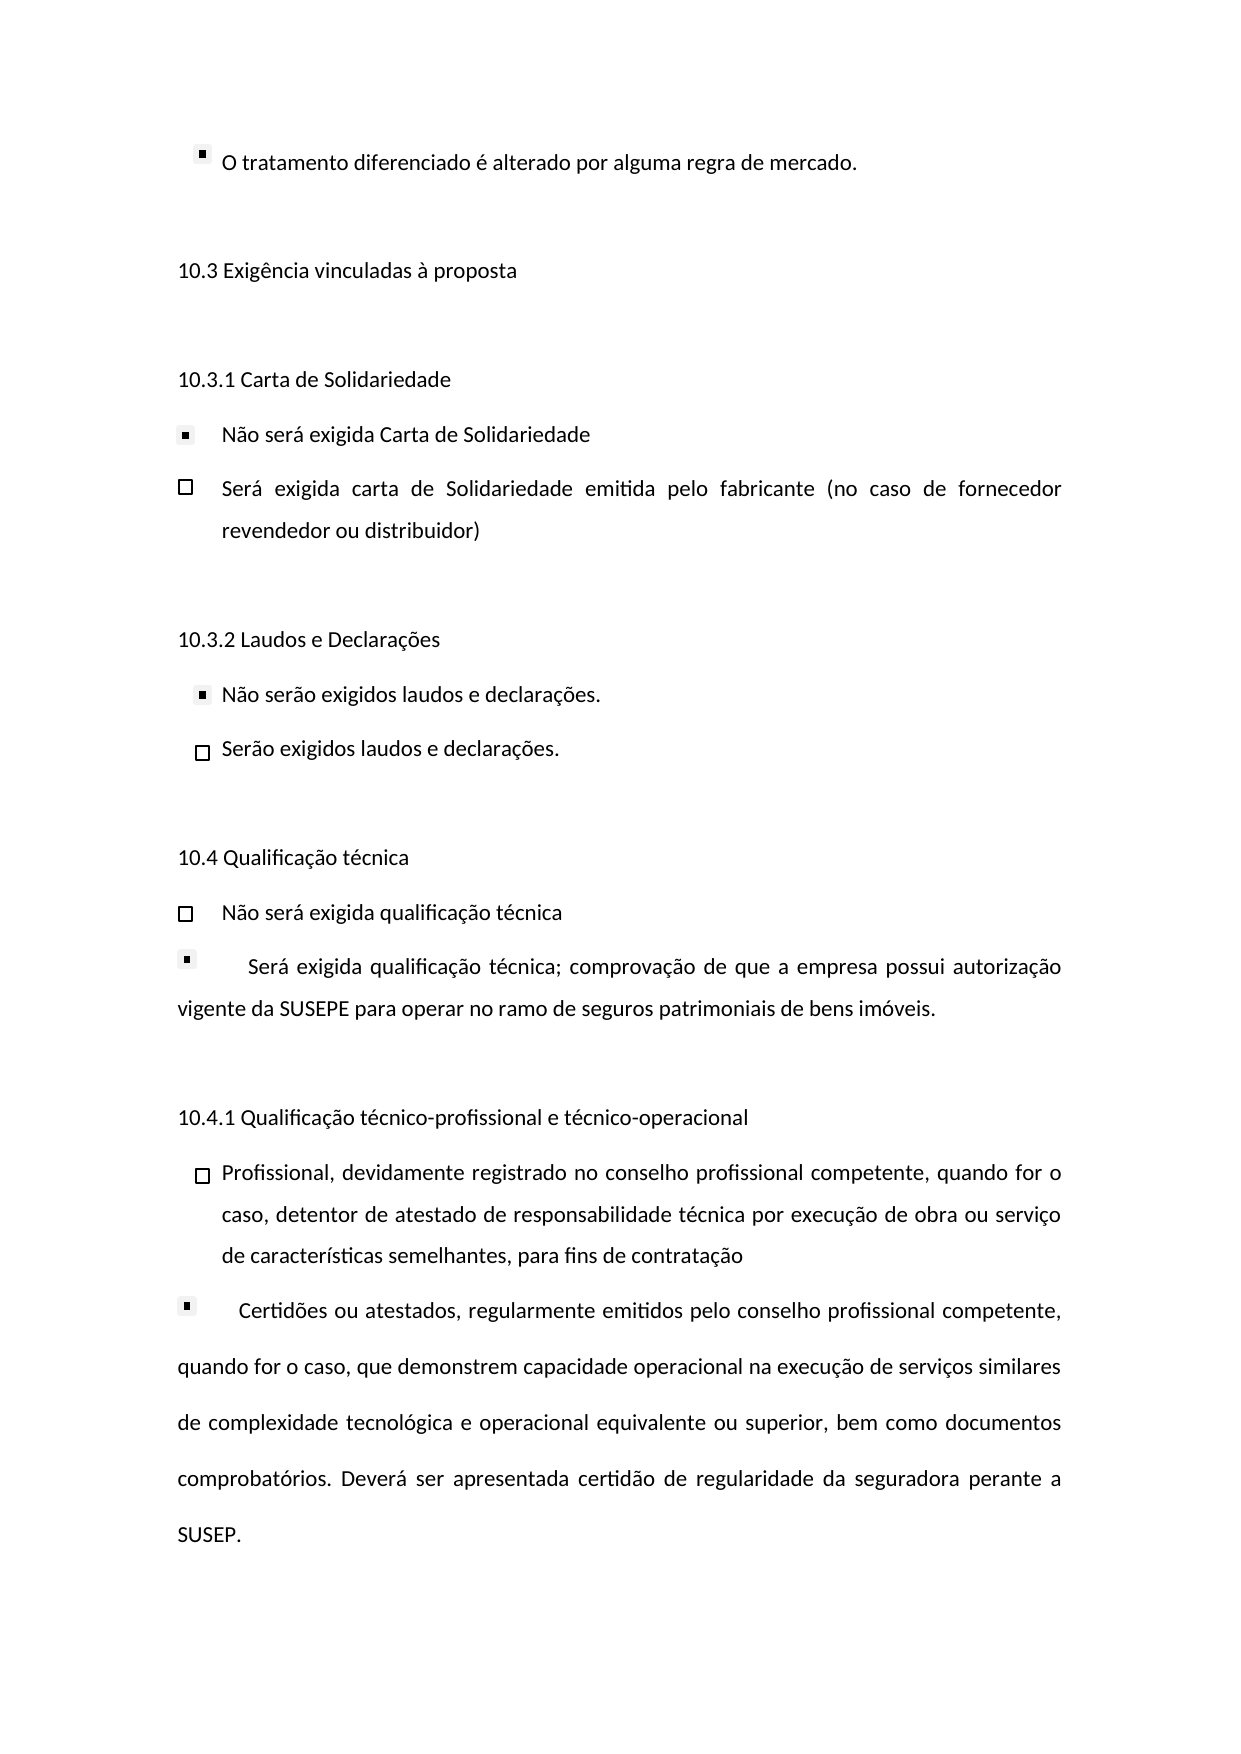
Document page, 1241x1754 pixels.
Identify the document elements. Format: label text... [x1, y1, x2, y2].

text Será exigida qualificação técnica; comprovação de que a empresa possui autorização vigente da SUSEPE para operar no ramo de seguros patrimoniais de bens imóveis. [177, 952, 1063, 1022]
text Certidões ou atestados, regularmente emitidos pelo conselho profissional competente, quando for o caso, que demonstrem capacidade operacional na execução de serviços similares de complexidade tecnológica e operacional equivalente ou superior, bem como documentos comprobatórios. Deverá ser apresentada certidão de regularidade da seguradora perante a SUSEP. [177, 1296, 1063, 1548]
text Não será exigida qualificação técnica [222, 898, 1063, 926]
text 10.3 Exigência vinculadas à proposta [177, 257, 1063, 284]
text Serão exigidos laudos e declarações. [222, 734, 1063, 762]
text 10.3.1 Carta de Solidariedade [177, 366, 1063, 393]
text Profissional, devidamente registrado no conselho profissional competente, quando for o caso, detentor de atestado de responsabilidade técnica por execução de obra ou serviço de características semelhantes, para fins de contratação [222, 1158, 1063, 1270]
text 10.3.2 Laudos e Declarações [177, 625, 1063, 653]
text Não serão exigidos laudos e declarações. [222, 680, 1063, 708]
text Será exigida carta de Solidariedade emitida pelo fabricante (no caso de fornecedor revendedor ou distribuidor) [222, 474, 1063, 544]
text Não será exigida Carta de Solidariedade [222, 420, 1063, 448]
text O tratamento diferenciado é alterado por alguma regra de mercado. [222, 148, 1063, 176]
text 10.4 Qualificação técnica [177, 843, 1063, 871]
text 10.4.1 Qualificação técnico-profissional e técnico-operacional [177, 1103, 1063, 1131]
